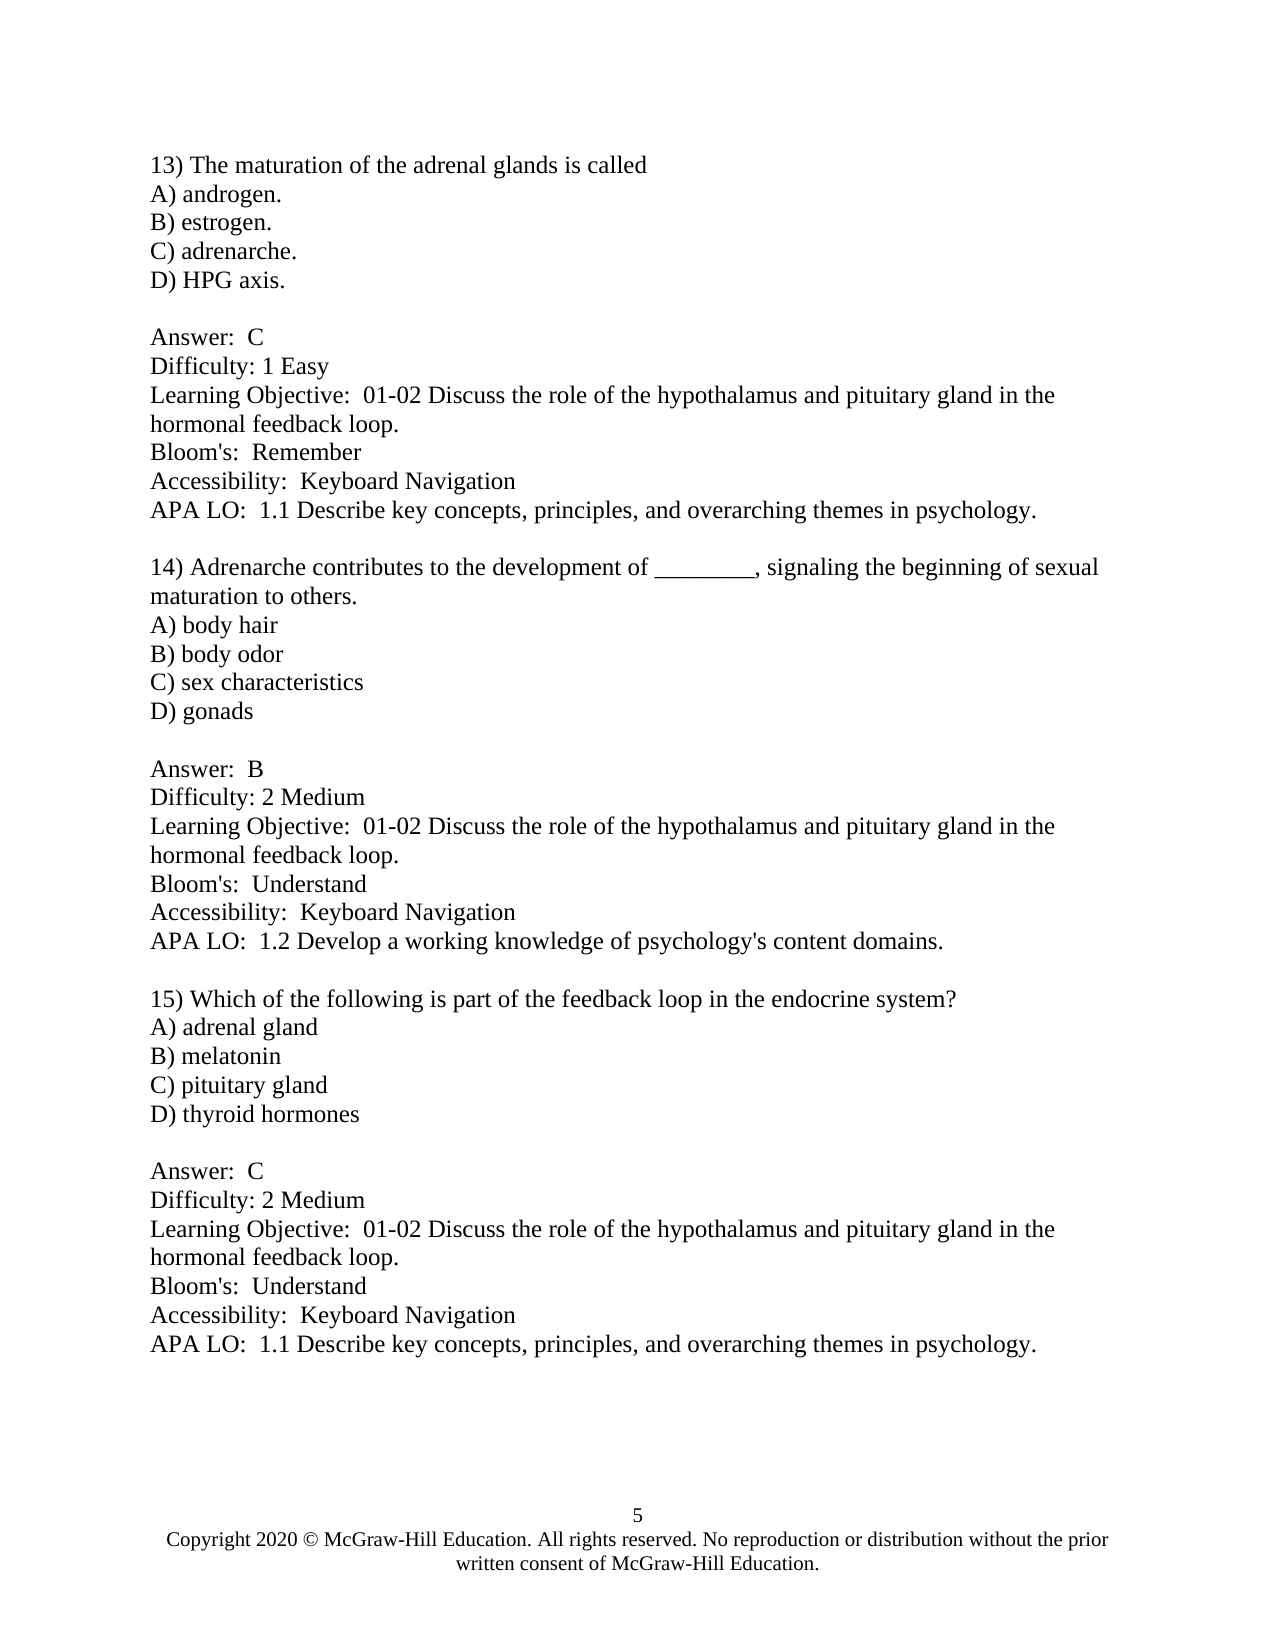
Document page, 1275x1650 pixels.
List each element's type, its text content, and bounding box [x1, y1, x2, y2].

text A) androgen. [150, 179, 1125, 207]
text D) gonads [150, 696, 1125, 725]
text Difficulty: 2 Medium [150, 782, 1125, 811]
text A) body hair [150, 610, 1125, 639]
text Accessibility: Keyboard Navigation [150, 1300, 1125, 1329]
text Answer: C [150, 322, 1125, 351]
text Answer: C [150, 1156, 1125, 1185]
text Bloom's: Understand [150, 1271, 1125, 1300]
text Learning Objective: 01-02 Discuss the role of the hypothalamus and pituitary gland in the hormonal feedback loop. [150, 1214, 1125, 1271]
text D) thyroid hormones [150, 1099, 1125, 1127]
text B) body odor [150, 639, 1125, 667]
text 14) Adrenarche contributes to the development of ________, signaling the beginning of sexual maturation to others. [150, 552, 1125, 610]
text Accessibility: Keyboard Navigation [150, 466, 1125, 495]
text A) adrenal gland [150, 1012, 1125, 1041]
text B) estrogen. [150, 207, 1125, 236]
text Difficulty: 2 Medium [150, 1185, 1125, 1214]
text 15) Which of the following is part of the feedback loop in the endocrine system? [150, 984, 1125, 1012]
text 13) The maturation of the adrenal glands is called [150, 150, 1125, 179]
text Bloom's: Understand [150, 869, 1125, 897]
text APA LO: 1.2 Develop a working knowledge of psychology's content domains. [150, 926, 1125, 955]
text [150, 380, 1125, 437]
text C) adrenarche. [150, 236, 1125, 265]
text C) pituitary gland [150, 1070, 1125, 1099]
text D) HPG axis. [150, 265, 1125, 294]
text APA LO: 1.1 Describe key concepts, principles, and overarching themes in psychology. [150, 495, 1125, 524]
text Accessibility: Keyboard Navigation [150, 897, 1125, 926]
text B) melatonin [150, 1041, 1125, 1070]
text Answer: B [150, 754, 1125, 782]
text Bloom's: Remember [150, 437, 1125, 466]
text C) sex characteristics [150, 667, 1125, 696]
text Difficulty: 1 Easy [150, 351, 1125, 380]
text Learning Objective: 01-02 Discuss the role of the hypothalamus and pituitary gland in the hormonal feedback loop. [150, 811, 1125, 869]
text APA LO: 1.1 Describe key concepts, principles, and overarching themes in psychology. [150, 1329, 1125, 1357]
